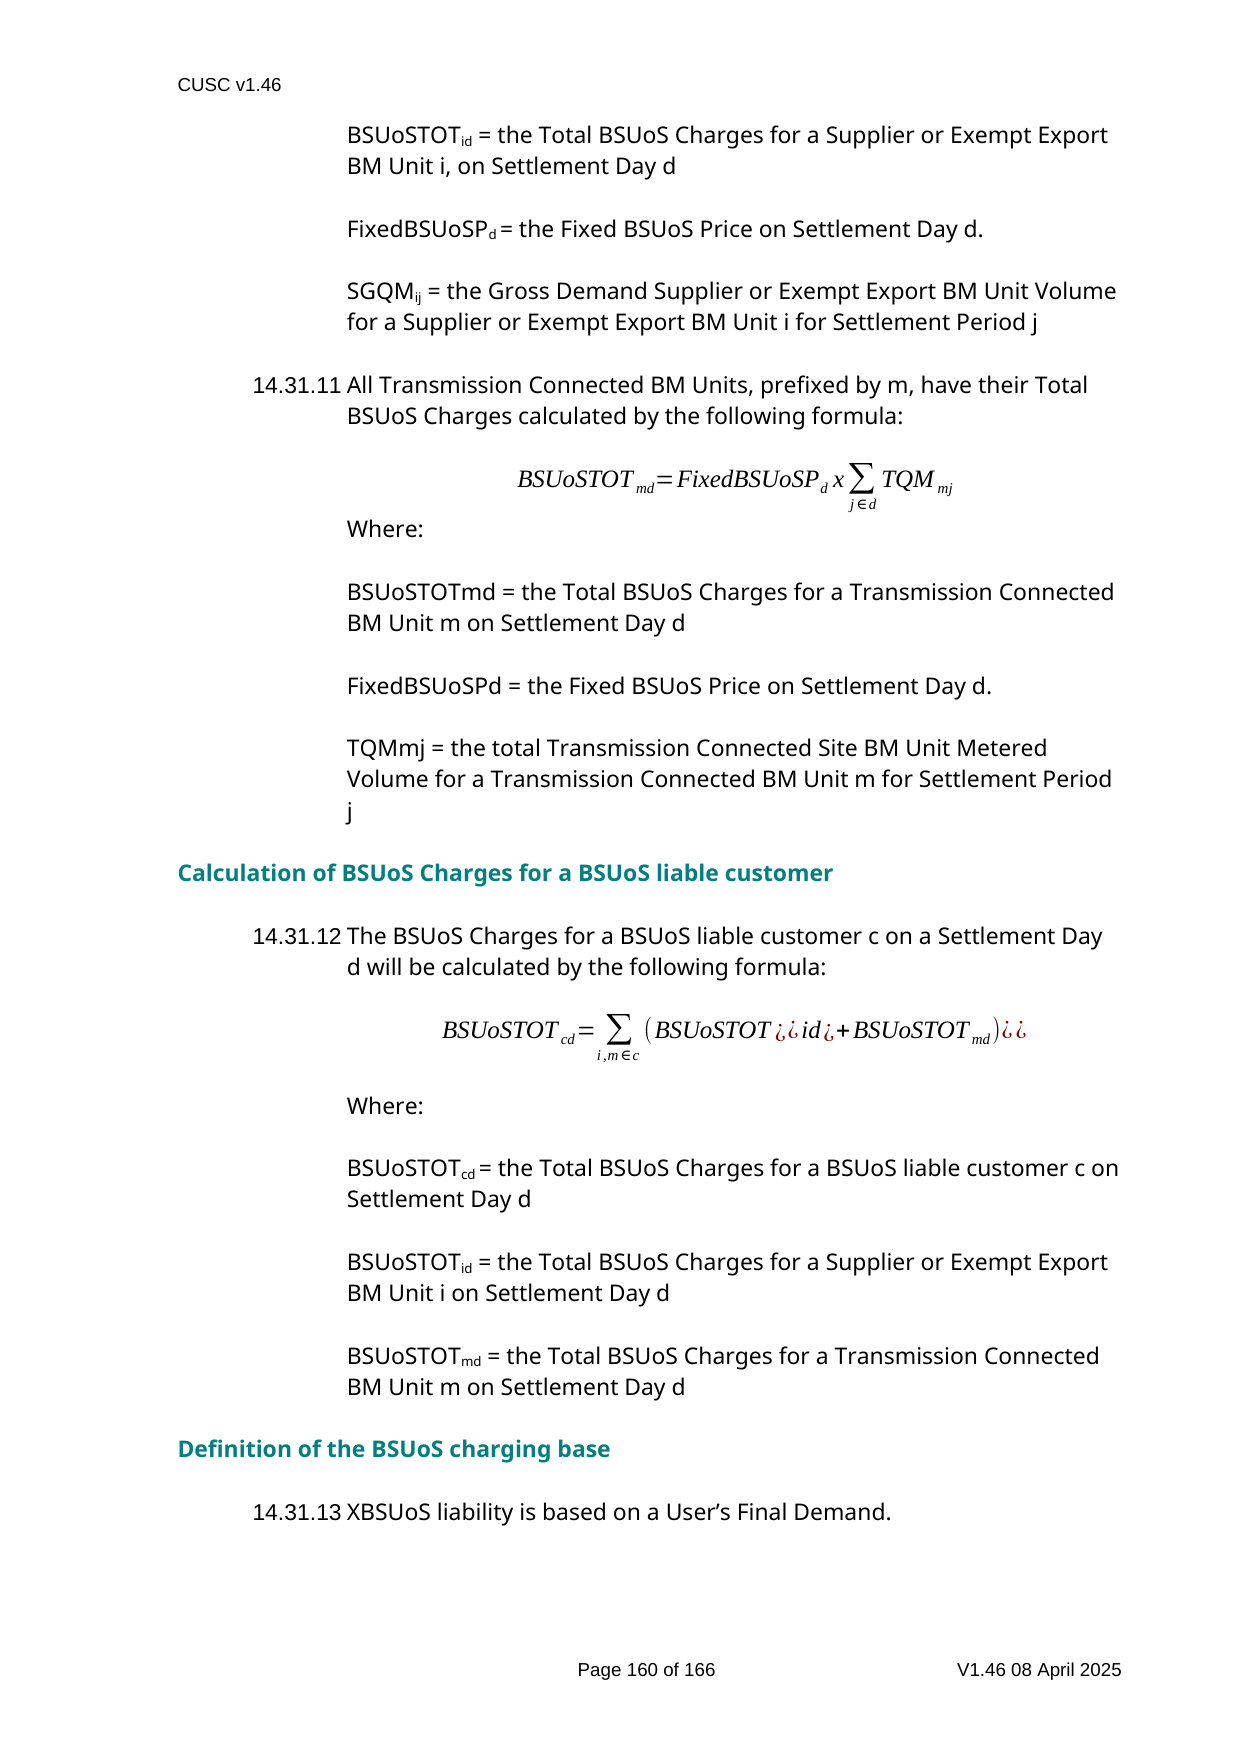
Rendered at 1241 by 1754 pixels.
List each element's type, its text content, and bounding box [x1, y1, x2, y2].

list All Transmission Connected BM Units, prefixed by m, have their Total BSUoS Charges calculated by the following formula: [252, 369, 1121, 431]
list FixedBSUoSPd = the Fixed BSUoS Price on Settlement Day d. [347, 212, 1121, 244]
list XBSUoS liability is based on a User’s Final Demand. [252, 1496, 1121, 1527]
list SGQMij = the Gross Demand Supplier or Exempt Export BM Unit Volume for a Supplier or Exempt Export BM Unit i for Settlement Period j [347, 275, 1121, 337]
list BSUoSTOTmd = the Total BSUoS Charges for a Transmission Connected BM Unit m on Settlement Day d [347, 576, 1121, 638]
list Where: [347, 513, 1121, 544]
list TQMmj = the total Transmission Connected Site BM Unit Metered Volume for a Transmission Connected BM Unit m for Settlement Period j [347, 732, 1121, 826]
text Definition of the BSUoS charging base [177, 1433, 1121, 1464]
list FixedBSUoSPd = the Fixed BSUoS Price on Settlement Day d. [347, 669, 1121, 701]
list BSUoSTOTmd = the Total BSUoS Charges for a Transmission Connected BM Unit m on Settlement Day d [347, 1339, 1121, 1402]
list BSUoSTOTcd = the Total BSUoS Charges for a BSUoS liable customer c on Settlement Day d [347, 1152, 1121, 1214]
list Where: [347, 1089, 1121, 1121]
text Calculation of BSUoS Charges for a BSUoS liable customer [177, 857, 1121, 888]
list BSUoSTOTid = the Total BSUoS Charges for a Supplier or Exempt Export BM Unit i on Settlement Day d [347, 1246, 1121, 1308]
list The BSUoS Charges for a BSUoS liable customer c on a Settlement Day d will be calculated by the following formula: [252, 919, 1121, 982]
list BSUoSTOTid = the Total BSUoS Charges for a Supplier or Exempt Export BM Unit i, on Settlement Day d [347, 119, 1121, 181]
